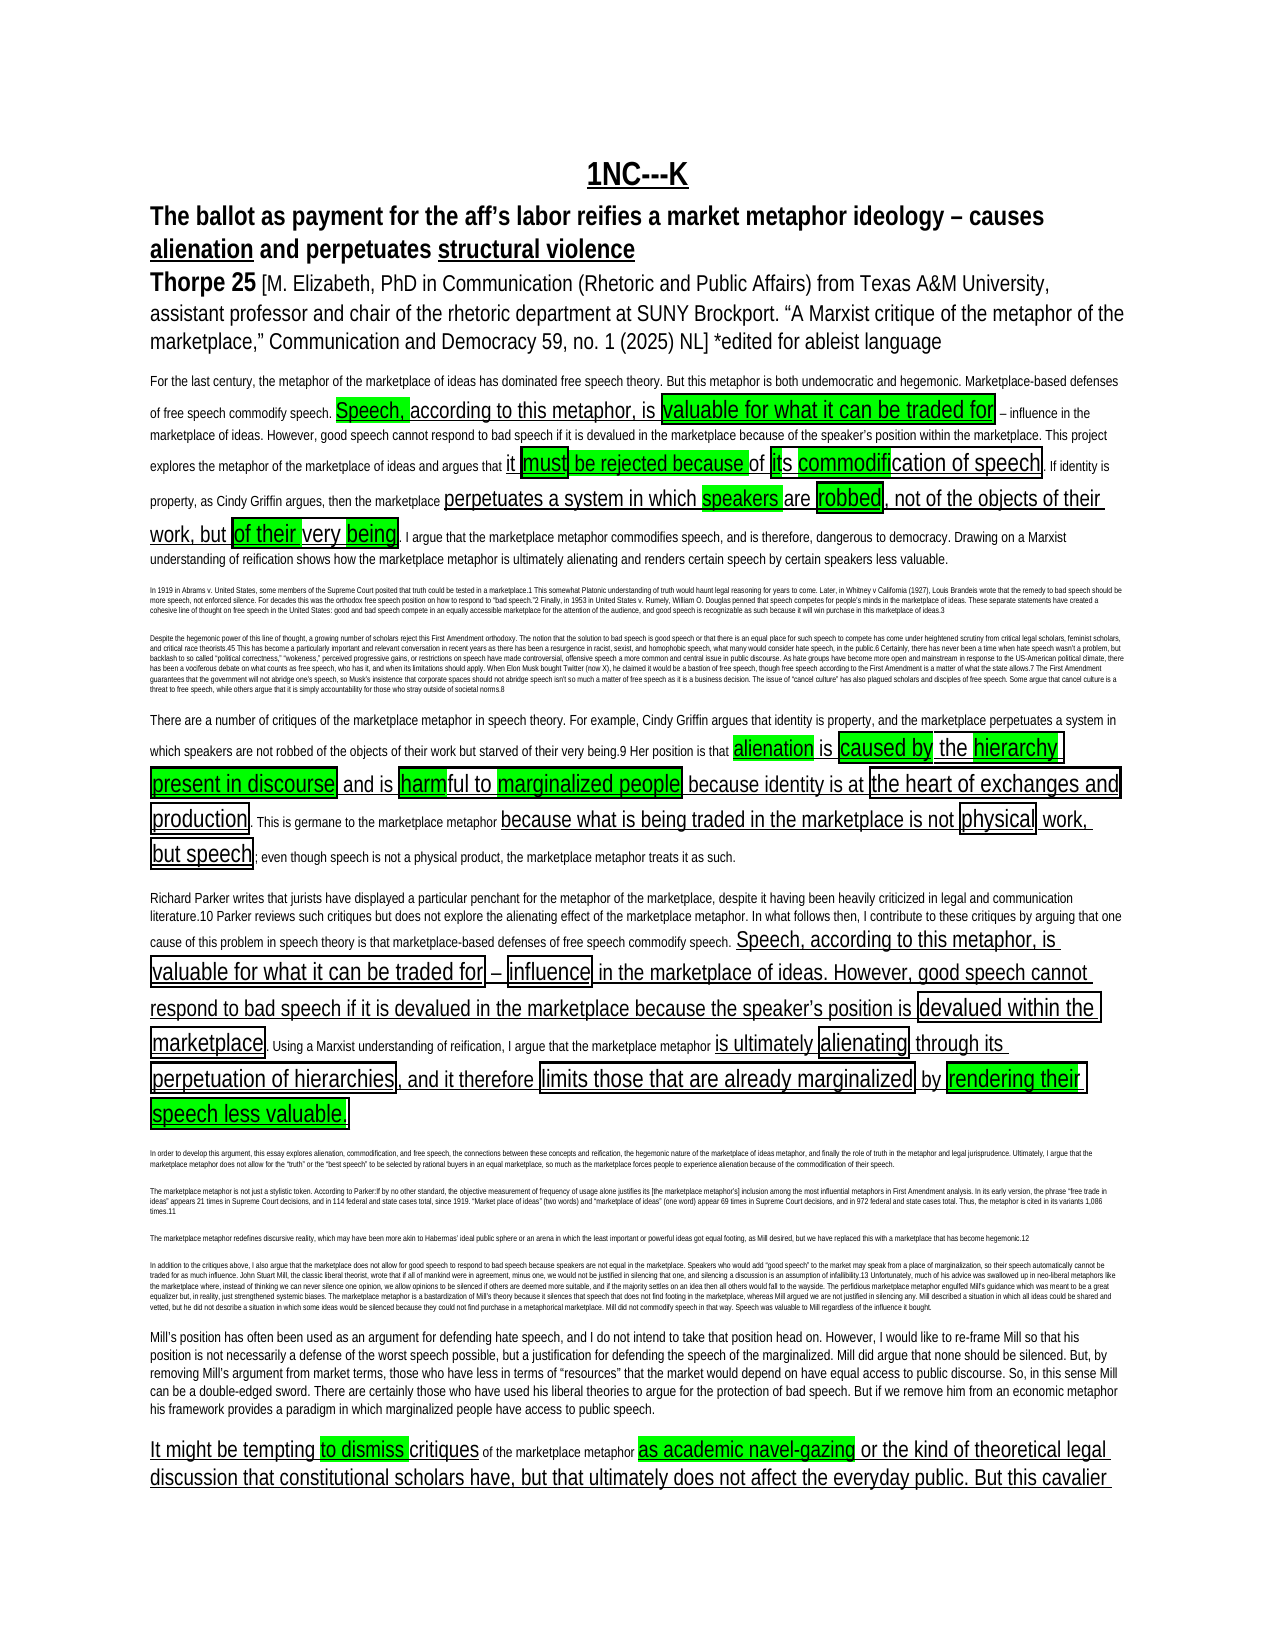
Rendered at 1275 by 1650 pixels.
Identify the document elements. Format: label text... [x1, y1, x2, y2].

text Mill’s position has often been used as an argument for defending hate speech, and I do not intend to take that position head on. However, I would like to re-frame Mill so that his position is not necessarily a defense of the worst speech possible, but a justification for defending the speech of the marginalized. Mill did argue that none should be silenced. But, by removing Mill’s argument from market terms, those who have less in terms of “resources” that the market would depend on have equal access to public discourse. So, in this sense Mill can be a double-edged sword. There are certainly those who have used his liberal theories to argue for the protection of bad speech. But if we remove him from an economic metaphor his framework provides a paradigm in which marginalized people have access to public speech. [150, 1329, 1125, 1418]
subtitle 1NC---K [150, 154, 1125, 192]
text Thorpe 25 [M. Elizabeth, PhD in Communication (Rhetoric and Public Affairs) from Texas A&M University, assistant professor and chair of the rhetoric department at SUNY Brockport. “A Marxist critique of the metaphor of the marketplace,” Communication and Democracy 59, no. 1 (2025) NL] *edited for ableist language [150, 266, 1125, 354]
text There are a number of critiques of the marketplace metaphor in speech theory. For example, Cindy Griffin argues that identity is property, and the marketplace perpetuates a system in which speakers are not robbed of the objects of their work but starved of their very being.9 Her position is that alienation is caused by the hierarchy present in discourse and is harmful to marginalized people because identity is at the heart of exchanges and production. This is germane to the marketplace metaphor because what is being traded in the marketplace is not physical work, but speech; even though speech is not a physical product, the marketplace metaphor treats it as such. [150, 712, 1125, 870]
text Richard Parker writes that jurists have displayed a particular penchant for the metaphor of the marketplace, despite it having been heavily criticized in legal and communication literature.10 Parker reviews such critiques but does not explore the alienating effect of the marketplace metaphor. In what follows then, I contribute to these critiques by arguing that one cause of this problem in speech theory is that marketplace-based defenses of free speech commodify speech. Speech, according to this metaphor, is valuable for what it can be traded for – influence in the marketplace of ideas. However, good speech cannot respond to bad speech if it is devalued in the marketplace because the speaker’s position is devalued within the marketplace. Using a Marxist understanding of reification, I argue that the marketplace metaphor is ultimately alienating through its perpetuation of hierarchies, and it therefore limits those that are already marginalized by rendering their speech less valuable. [150, 889, 1125, 1130]
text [150, 1436, 1125, 1491]
subtitle The ballot as payment for the aff’s labor reifies a market metaphor ideology – causes alienation and perpetuates structural violence [150, 199, 1125, 264]
text For the last century, the metaphor of the marketplace of ideas has dominated free speech theory. But this metaphor is both undemocratic and hegemonic. Marketplace-based defenses of free speech commodify speech. Speech, according to this metaphor, is valuable for what it can be traded for – influence in the marketplace of ideas. However, good speech cannot respond to bad speech if it is devalued in the marketplace because of the speaker’s position within the marketplace. This project explores the metaphor of the marketplace of ideas and argues that it must be rejected because of its commodification of speech. If identity is property, as Cindy Griffin argues, then the marketplace perpetuates a system in which speakers are robbed, not of the objects of their work, but of their very being. I argue that the marketplace metaphor commodifies speech, and is therefore, dangerous to democracy. Drawing on a Marxist understanding of reification shows how the marketplace metaphor is ultimately alienating and renders certain speech by certain speakers less valuable. [150, 373, 1125, 568]
